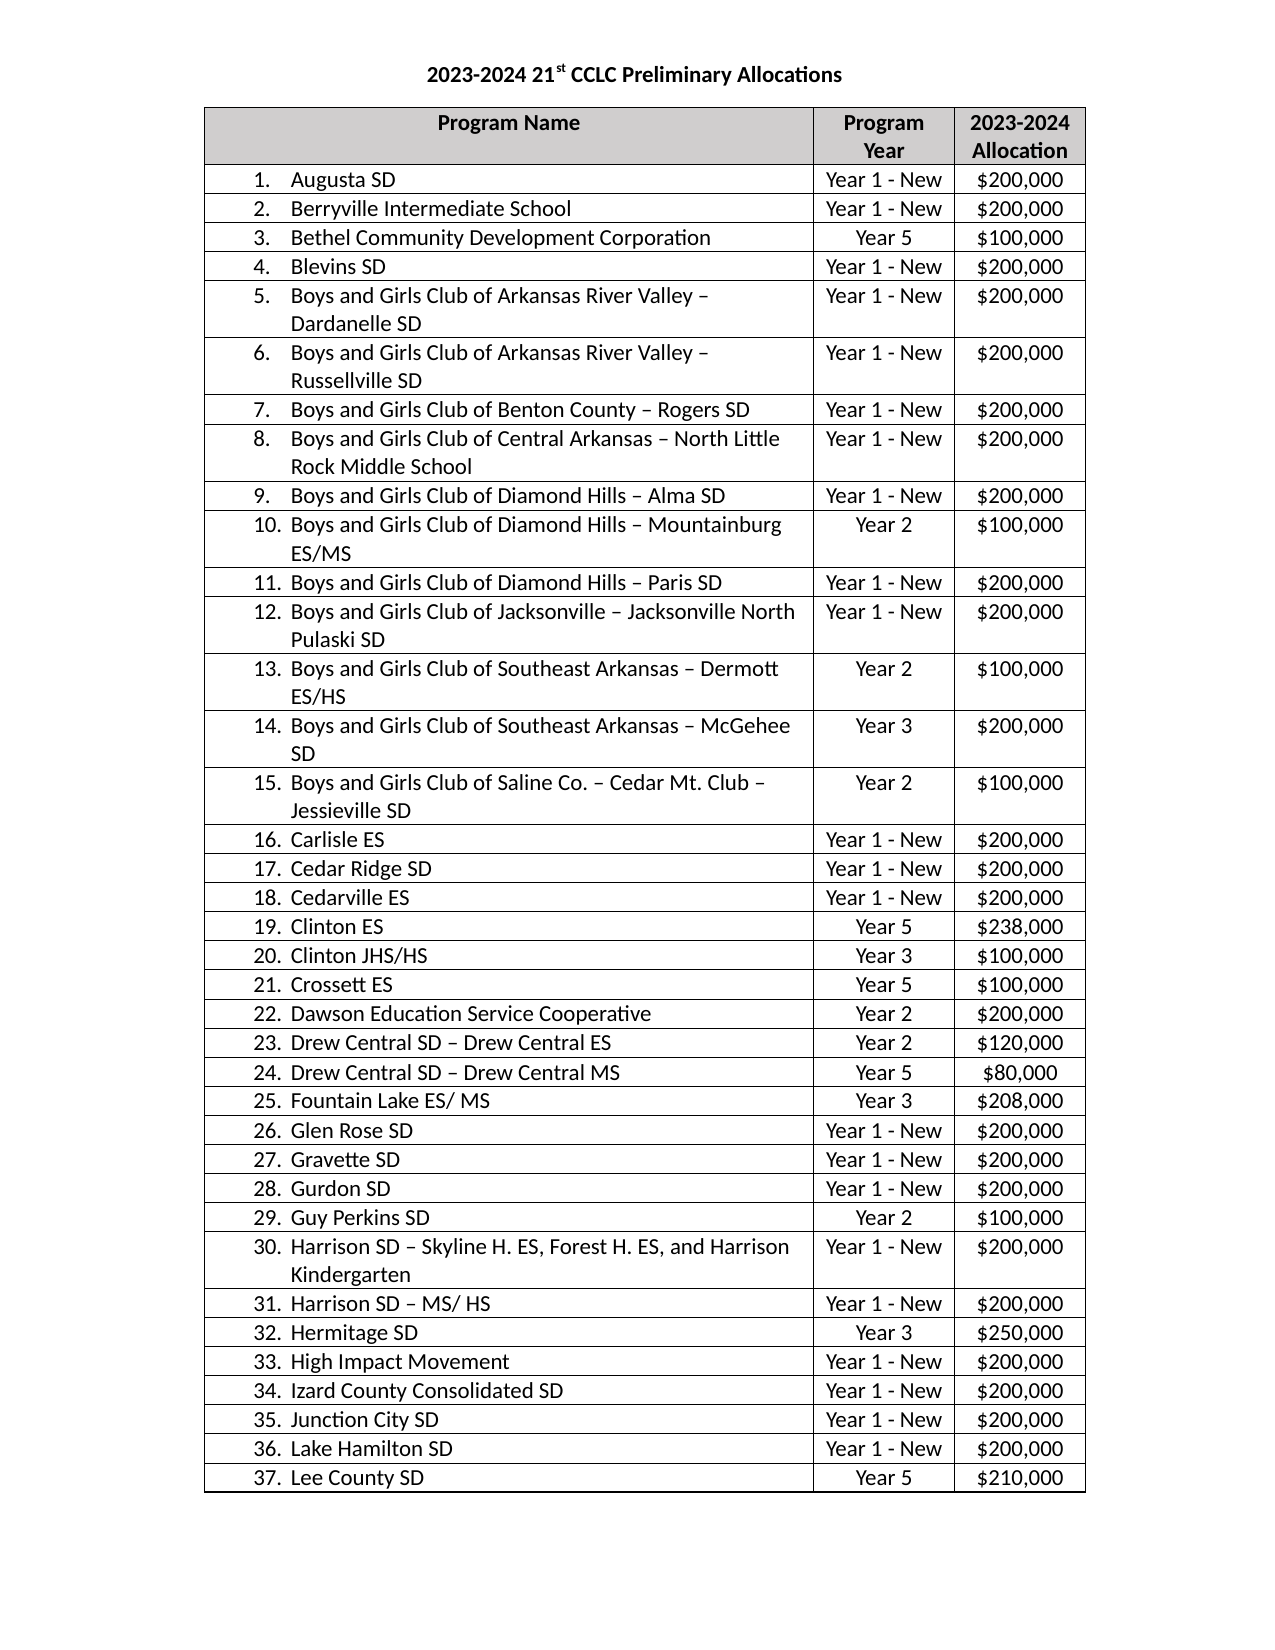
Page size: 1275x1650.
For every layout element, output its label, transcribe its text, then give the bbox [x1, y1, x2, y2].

table_cell $200,000 [955, 1145, 1085, 1173]
table_cell Year 1 - New [814, 883, 954, 911]
table_cell Cedarville ES [205, 883, 813, 911]
table_cell Year 1 - New [814, 194, 954, 222]
table_cell Boys and Girls Club of Saline Co. – Cedar Mt. Club – Jessieville SD [205, 768, 813, 824]
table_cell Year 3 [814, 1318, 954, 1346]
table_header 2023-2024 Allocation [955, 108, 1085, 164]
table_cell $200,000 [955, 1000, 1085, 1027]
table_cell Year 2 [814, 1029, 954, 1057]
table_cell Year 1 - New [814, 1145, 954, 1173]
table_cell $100,000 [955, 654, 1085, 710]
table_cell $200,000 [955, 1434, 1085, 1462]
table_cell Hermitage SD [205, 1318, 813, 1346]
table_cell $100,000 [955, 511, 1085, 567]
table_cell $200,000 [955, 281, 1085, 337]
table_cell Year 1 - New [814, 1174, 954, 1202]
table_cell Berryville Intermediate School [205, 194, 813, 222]
table_cell High Impact Movement [205, 1347, 813, 1375]
table_cell $200,000 [955, 1289, 1085, 1317]
table_header Program Year [814, 108, 954, 164]
table_cell $200,000 [955, 854, 1085, 882]
table_cell Gravette SD [205, 1145, 813, 1173]
table_cell $100,000 [955, 768, 1085, 824]
table_cell Year 1 - New [814, 1232, 954, 1288]
table_cell $200,000 [955, 883, 1085, 911]
table_cell Cedar Ridge SD [205, 854, 813, 882]
table_cell Year 5 [814, 970, 954, 998]
table_cell Boys and Girls Club of Central Arkansas – North Little Rock Middle School [205, 425, 813, 481]
table_cell Year 2 [814, 1203, 954, 1231]
table_cell $200,000 [955, 1116, 1085, 1144]
table_cell $200,000 [955, 338, 1085, 394]
table_cell $200,000 [955, 1232, 1085, 1288]
table_cell Harrison SD – Skyline H. ES, Forest H. ES, and Harrison Kindergarten [205, 1232, 813, 1288]
table_cell Harrison SD – MS/ HS [205, 1289, 813, 1317]
table_cell Year 2 [814, 654, 954, 710]
table_cell $200,000 [955, 425, 1085, 481]
table_cell Year 2 [814, 511, 954, 567]
table_cell Year 1 - New [814, 338, 954, 394]
table_cell Clinton ES [205, 912, 813, 940]
table_cell $100,000 [955, 970, 1085, 998]
table_cell Year 3 [814, 711, 954, 767]
table_cell Augusta SD [205, 165, 813, 193]
table_cell Year 1 - New [814, 395, 954, 423]
table_cell $200,000 [955, 194, 1085, 222]
table_header Program Name [205, 108, 813, 164]
text 2023-2024 21st CCLC Preliminary Allocations [195, 60, 1125, 88]
table_cell Year 5 [814, 912, 954, 940]
table_cell Bethel Community Development Corporation [205, 223, 813, 251]
table_cell $200,000 [955, 711, 1085, 767]
table_cell Year 5 [814, 1464, 954, 1491]
table_cell $100,000 [955, 1203, 1085, 1231]
table_cell Crossett ES [205, 970, 813, 998]
table_cell Gurdon SD [205, 1174, 813, 1202]
table_cell $200,000 [955, 395, 1085, 423]
table_cell $200,000 [955, 1376, 1085, 1404]
table_cell Boys and Girls Club of Southeast Arkansas – Dermott ES/HS [205, 654, 813, 710]
table_cell Izard County Consolidated SD [205, 1376, 813, 1404]
table_cell $208,000 [955, 1087, 1085, 1115]
table_cell $250,000 [955, 1318, 1085, 1346]
table_cell Year 1 - New [814, 1289, 954, 1317]
table_cell $200,000 [955, 1174, 1085, 1202]
table_cell Year 1 - New [814, 597, 954, 653]
table_cell Year 1 - New [814, 854, 954, 882]
table_cell Dawson Education Service Cooperative [205, 1000, 813, 1027]
table_cell Fountain Lake ES/ MS [205, 1087, 813, 1115]
table_cell Boys and Girls Club of Benton County – Rogers SD [205, 395, 813, 423]
table_cell Boys and Girls Club of Diamond Hills – Mountainburg ES/MS [205, 511, 813, 567]
table_cell Year 1 - New [814, 568, 954, 596]
table_cell Year 1 - New [814, 1405, 954, 1433]
table_cell $238,000 [955, 912, 1085, 940]
table_cell Clinton JHS/HS [205, 941, 813, 969]
table_cell Boys and Girls Club of Arkansas River Valley – Russellville SD [205, 338, 813, 394]
table_cell Year 2 [814, 1000, 954, 1027]
table_cell Boys and Girls Club of Diamond Hills – Alma SD [205, 482, 813, 509]
table_cell Carlisle ES [205, 825, 813, 853]
table_cell $120,000 [955, 1029, 1085, 1057]
table_cell Year 1 - New [814, 165, 954, 193]
table_cell $200,000 [955, 252, 1085, 280]
table_cell $100,000 [955, 223, 1085, 251]
table_cell $200,000 [955, 568, 1085, 596]
table_cell Year 3 [814, 1087, 954, 1115]
table_cell Year 2 [814, 768, 954, 824]
table_cell $200,000 [955, 165, 1085, 193]
table_cell Lee County SD [205, 1464, 813, 1491]
table_cell Year 1 - New [814, 425, 954, 481]
table_cell Drew Central SD – Drew Central ES [205, 1029, 813, 1057]
table_cell Year 1 - New [814, 1347, 954, 1375]
table_cell Guy Perkins SD [205, 1203, 813, 1231]
table_cell Year 1 - New [814, 252, 954, 280]
table_cell Year 5 [814, 223, 954, 251]
table_cell Year 1 - New [814, 1434, 954, 1462]
table_cell $80,000 [955, 1058, 1085, 1086]
table_cell Glen Rose SD [205, 1116, 813, 1144]
table_cell Year 1 - New [814, 281, 954, 337]
table_cell Year 3 [814, 941, 954, 969]
table_cell Boys and Girls Club of Diamond Hills – Paris SD [205, 568, 813, 596]
table_cell $100,000 [955, 941, 1085, 969]
table_cell Boys and Girls Club of Jacksonville – Jacksonville North Pulaski SD [205, 597, 813, 653]
table_cell $200,000 [955, 1347, 1085, 1375]
table_cell $210,000 [955, 1464, 1085, 1491]
table_cell Junction City SD [205, 1405, 813, 1433]
table_cell Boys and Girls Club of Arkansas River Valley – Dardanelle SD [205, 281, 813, 337]
table_cell $200,000 [955, 597, 1085, 653]
table_cell Lake Hamilton SD [205, 1434, 813, 1462]
table_cell Blevins SD [205, 252, 813, 280]
table_cell Year 1 - New [814, 1116, 954, 1144]
table_cell Year 1 - New [814, 1376, 954, 1404]
table_cell $200,000 [955, 825, 1085, 853]
table_cell $200,000 [955, 482, 1085, 509]
table_cell Year 5 [814, 1058, 954, 1086]
table_cell Boys and Girls Club of Southeast Arkansas – McGehee SD [205, 711, 813, 767]
table_cell $200,000 [955, 1405, 1085, 1433]
table_cell Year 1 - New [814, 482, 954, 509]
table_cell Drew Central SD – Drew Central MS [205, 1058, 813, 1086]
table_cell Year 1 - New [814, 825, 954, 853]
